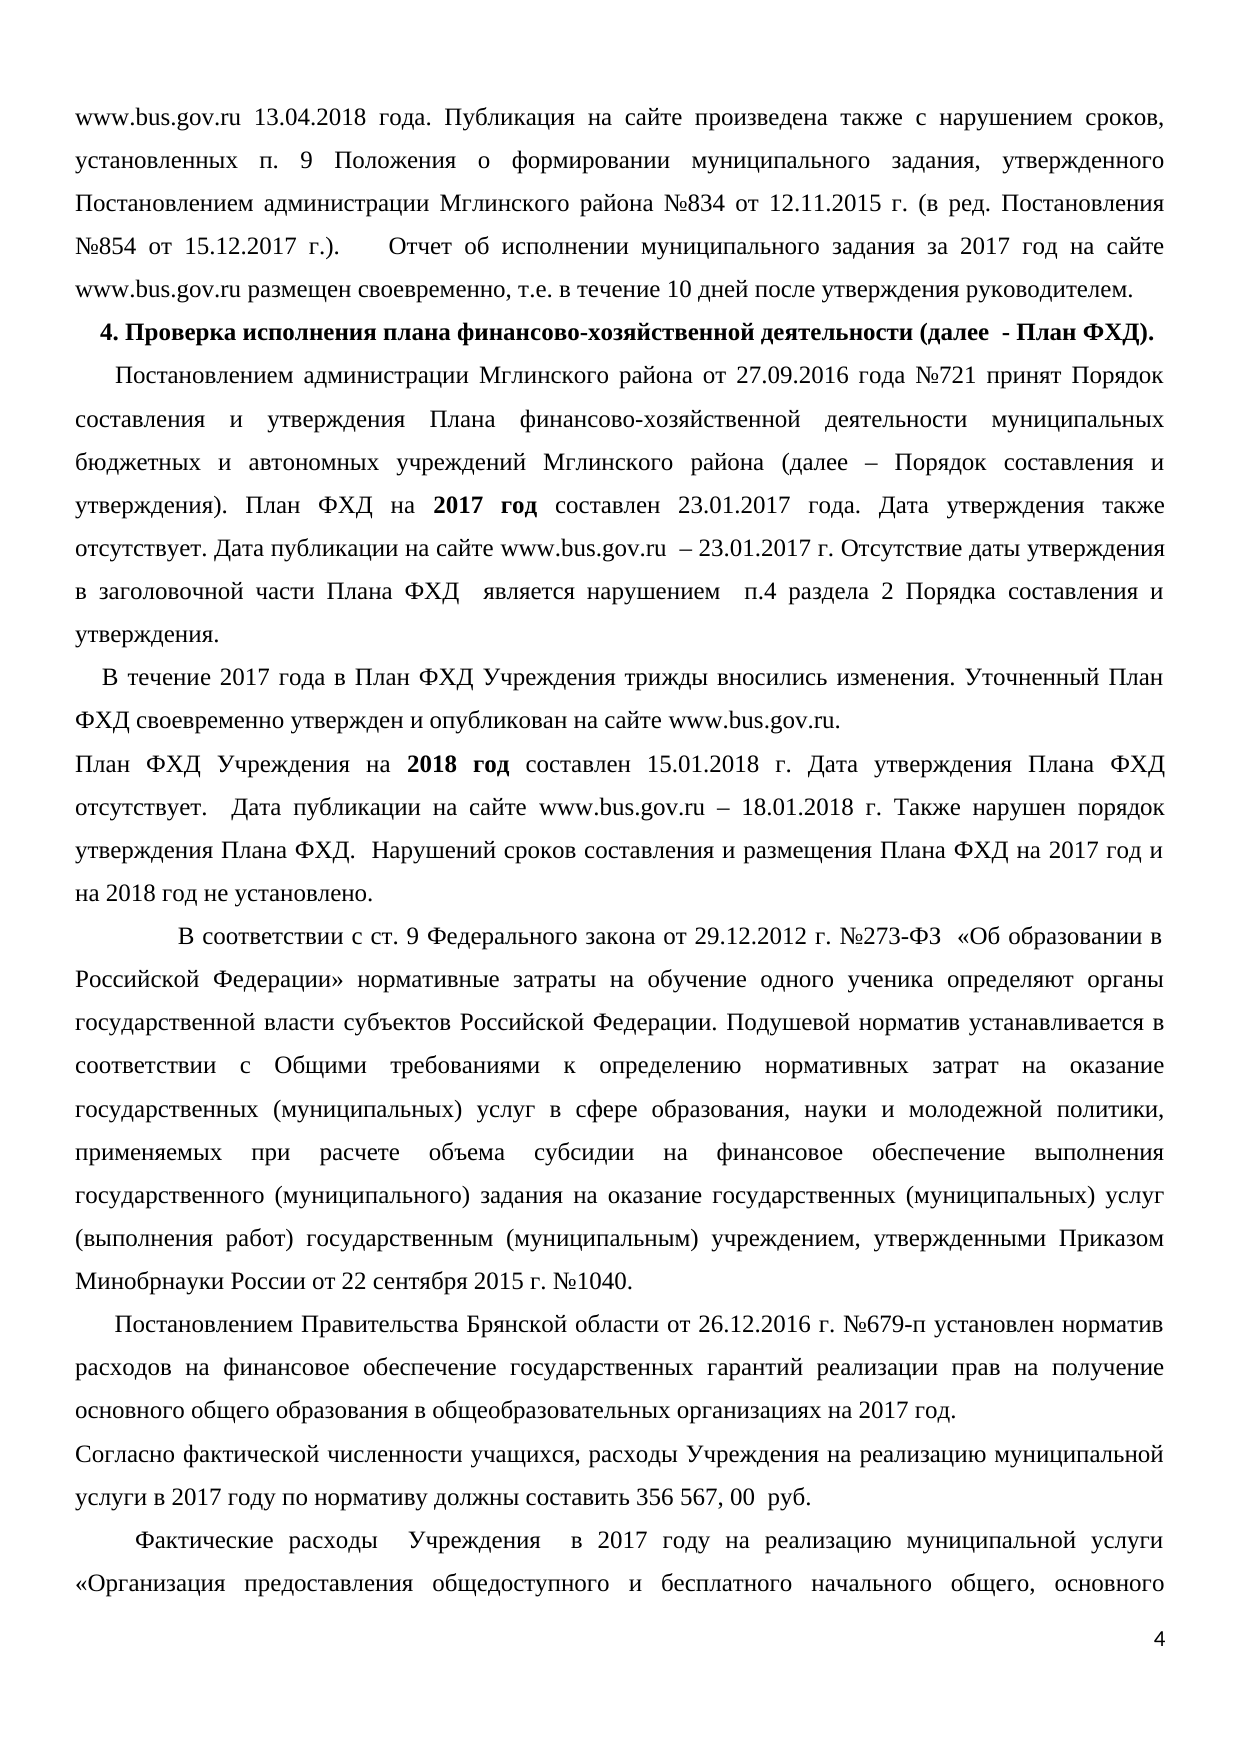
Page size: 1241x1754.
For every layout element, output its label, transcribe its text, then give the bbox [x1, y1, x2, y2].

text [75, 102, 1165, 303]
text План ФХД Учреждения на 2018 год составлен 15.01.2018 г. Дата утверждения Плана ФХД отсутствует. Дата публикации на сайте www.bus.gov.ru – 18.01.2018 г. Также нарушен порядок утверждения Плана ФХД. Нарушений сроков составления и размещения Плана ФХД на 2017 год и на 2018 год не установлено. [75, 749, 1165, 907]
text В течение 2017 года в План ФХД Учреждения трижды вносились изменения. Уточненный План ФХД своевременно утвержден и опубликован на сайте www.bus.gov.ru. [75, 662, 1165, 734]
text 4. Проверка исполнения плана финансово-хозяйственной деятельности (далее - План ФХД). [75, 317, 1165, 346]
text Постановлением администрации Мглинского района от 27.09.2016 года №721 принят Порядок составления и утверждения Плана финансово-хозяйственной деятельности муниципальных бюджетных и автономных учреждений Мглинского района (далее – Порядок составления и утверждения). План ФХД на 2017 год составлен 23.01.2017 года. Дата утверждения также отсутствует. Дата публикации на сайте www.bus.gov.ru – 23.01.2017 г. Отсутствие даты утверждения в заголовочной части Плана ФХД является нарушением п.4 раздела 2 Порядка составления и утверждения. [75, 361, 1165, 648]
text В соответствии с ст. 9 Федерального закона от 29.12.2012 г. №273-ФЗ «Об образовании в Российской Федерации» нормативные затраты на обучение одного ученика определяют органы государственной власти субъектов Российской Федерации. Подушевой норматив устанавливается в соответствии с Общими требованиями к определению нормативных затрат на оказание государственных (муниципальных) услуг в сфере образования, науки и молодежной политики, применяемых при расчете объема субсидии на финансовое обеспечение выполнения государственного (муниципального) задания на оказание государственных (муниципальных) услуг (выполнения работ) государственным (муниципальным) учреждением, утвержденными Приказом Минобрнауки России от 22 сентября 2015 г. №1040. [75, 921, 1165, 1295]
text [75, 1525, 1165, 1597]
text Постановлением Правительства Брянской области от 26.12.2016 г. №679-п установлен норматив расходов на финансовое обеспечение государственных гарантий реализации прав на получение основного общего образования в общеобразовательных организациях на 2017 год. [75, 1309, 1165, 1424]
text Согласно фактической численности учащихся, расходы Учреждения на реализацию муниципальной услуги в 2017 году по нормативу должны составить 356 567, 00 руб. [75, 1439, 1165, 1511]
